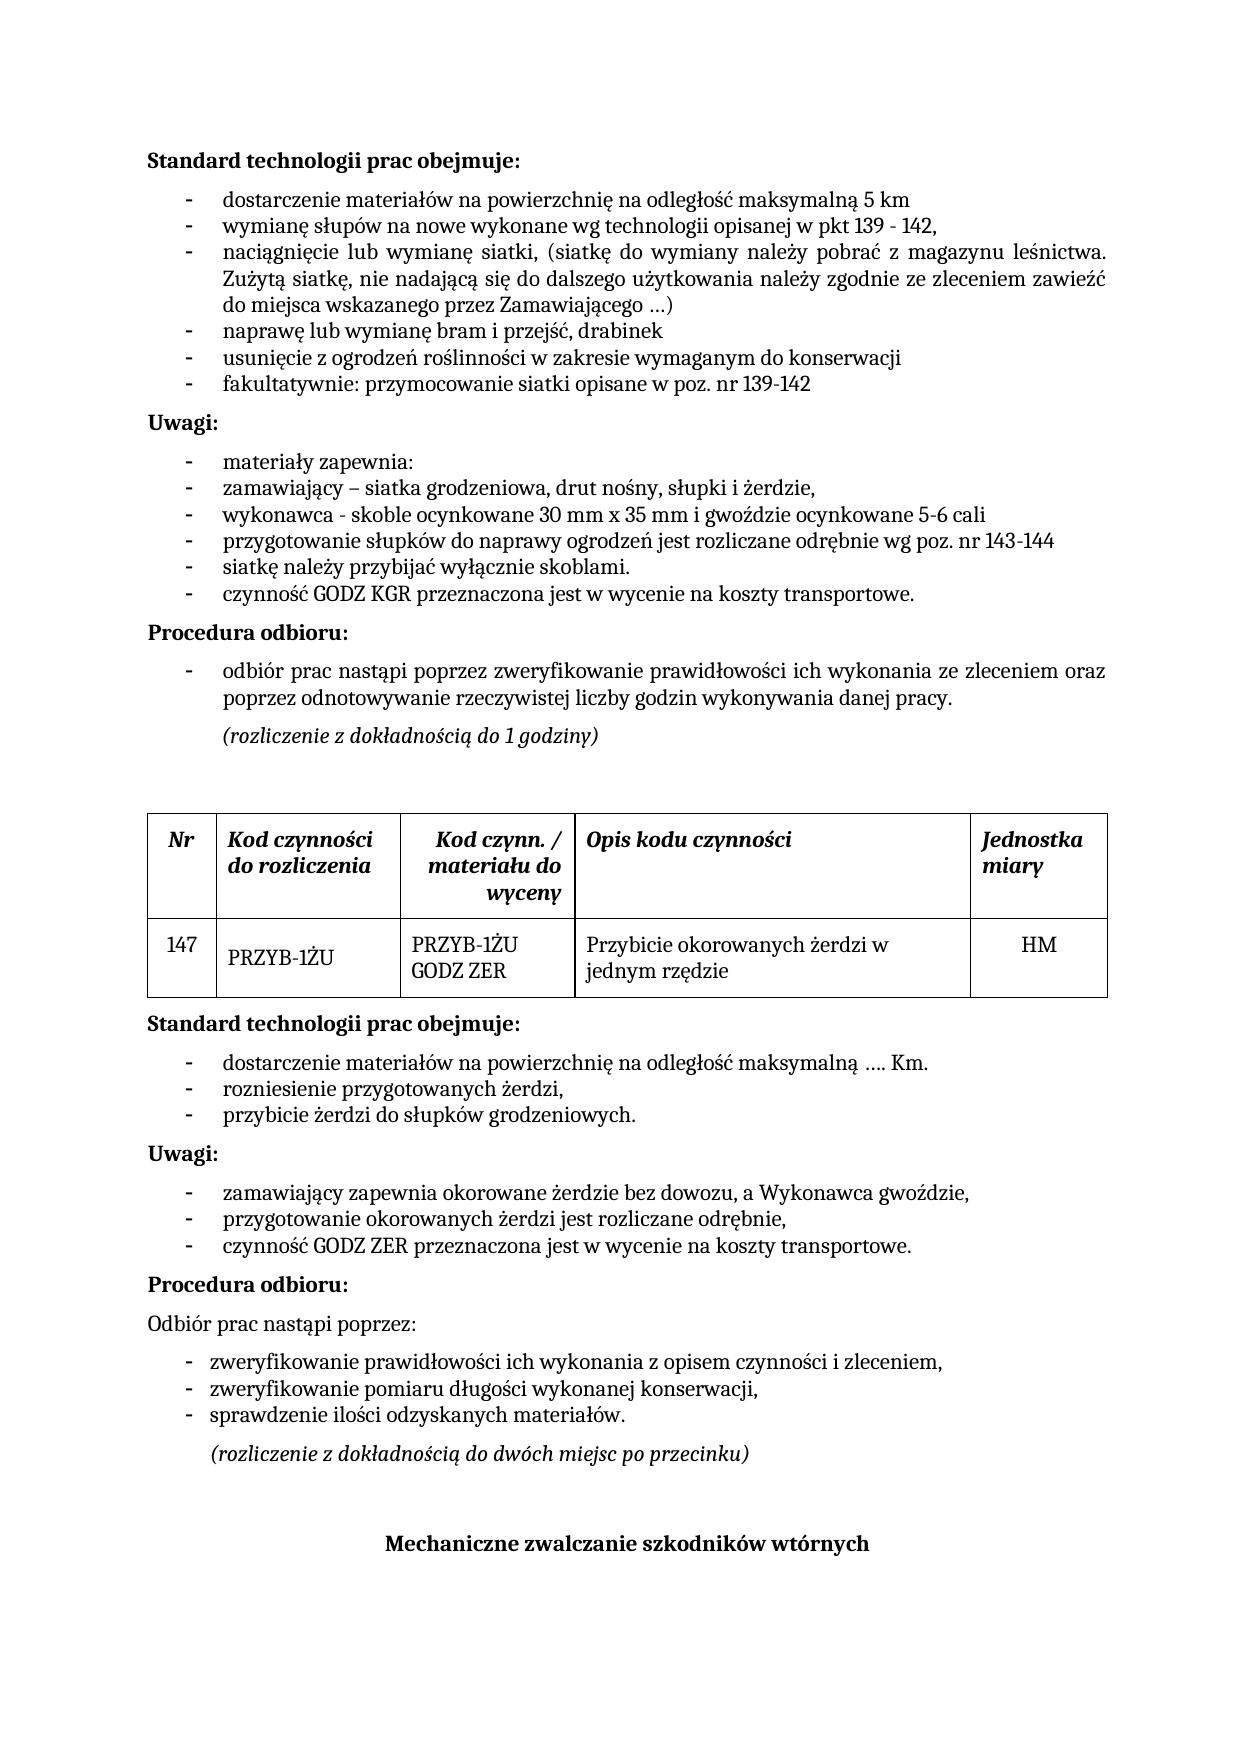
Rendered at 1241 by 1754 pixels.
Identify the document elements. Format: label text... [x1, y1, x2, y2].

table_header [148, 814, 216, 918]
text Procedura odbioru: [148, 1271, 1107, 1298]
list przygotowanie słupków do naprawy ogrodzeń jest rozliczane odrębnie wg poz. nr 143-144 [185, 528, 1107, 554]
list zamawiający – siatka grodzeniowa, drut nośny, słupki i żerdzie, [185, 475, 1107, 501]
list przygotowanie okorowanych żerdzi jest rozliczane odrębnie, [185, 1206, 1107, 1233]
text Uwagi: [148, 410, 1107, 436]
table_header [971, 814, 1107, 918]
text Odbiór prac nastąpi poprzez: [148, 1310, 1107, 1337]
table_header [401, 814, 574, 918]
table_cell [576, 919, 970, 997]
list usunięcie z ogrodzeń roślinności w zakresie wymaganym do konserwacji [185, 344, 1107, 371]
list materiały zapewnia: [185, 449, 1107, 475]
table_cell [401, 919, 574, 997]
text (rozliczenie z dokładnością do 1 godziny) [148, 723, 1107, 750]
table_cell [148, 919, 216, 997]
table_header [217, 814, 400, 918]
text Standard technologii prac obejmuje: [148, 1011, 1107, 1037]
list wykonawca - skoble ocynkowane 30 mm x 35 mm i gwoździe ocynkowane 5-6 cali [185, 501, 1107, 528]
list siatkę należy przybijać wyłącznie skoblami. [185, 554, 1107, 580]
list naciągnięcie lub wymianę siatki, (siatkę do wymiany należy pobrać z magazynu leśnictwa. Zużytą siatkę, nie nadającą się do dalszego użytkowania należy zgodnie ze zleceniem zawieźć do miejsca wskazanego przez Zamawiającego …) [185, 239, 1107, 318]
list zweryfikowanie pomiaru długości wykonanej konserwacji, [185, 1376, 1107, 1402]
text Procedura odbioru: [148, 619, 1107, 646]
list wymianę słupów na nowe wykonane wg technologii opisanej w pkt 139 - 142, [185, 213, 1107, 239]
list rozniesienie przygotowanych żerdzi, [185, 1076, 1107, 1102]
list naprawę lub wymianę bram i przejść, drabinek [185, 318, 1107, 344]
list zamawiający zapewnia okorowane żerdzie bez dowozu, a Wykonawca gwoździe, [185, 1180, 1107, 1206]
list zweryfikowanie prawidłowości ich wykonania z opisem czynności i zleceniem, [185, 1349, 1107, 1376]
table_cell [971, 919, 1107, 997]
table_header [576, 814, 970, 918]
list przybicie żerdzi do słupków grodzeniowych. [185, 1102, 1107, 1128]
list dostarczenie materiałów na powierzchnię na odległość maksymalną 5 km [185, 186, 1107, 213]
list sprawdzenie ilości odzyskanych materiałów. [185, 1402, 1107, 1428]
text (rozliczenie z dokładnością do dwóch miejsc po przecinku) [148, 1441, 1107, 1467]
list czynność GODZ ZER przeznaczona jest w wycenie na koszty transportowe. [185, 1233, 1107, 1259]
list dostarczenie materiałów na powierzchnię na odległość maksymalną …. Km. [185, 1049, 1107, 1076]
list czynność GODZ KGR przeznaczona jest w wycenie na koszty transportowe. [185, 580, 1107, 607]
list fakultatywnie: przymocowanie siatki opisane w poz. nr 139-142 [185, 371, 1107, 397]
text Uwagi: [148, 1141, 1107, 1167]
text Standard technologii prac obejmuje: [148, 148, 1107, 174]
list odbiór prac nastąpi poprzez zweryfikowanie prawidłowości ich wykonania ze zleceniem oraz poprzez odnotowywanie rzeczywistej liczby godzin wykonywania danej pracy. [185, 658, 1107, 711]
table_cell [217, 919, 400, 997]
text Mechaniczne zwalczanie szkodników wtórnych [148, 1531, 1107, 1557]
